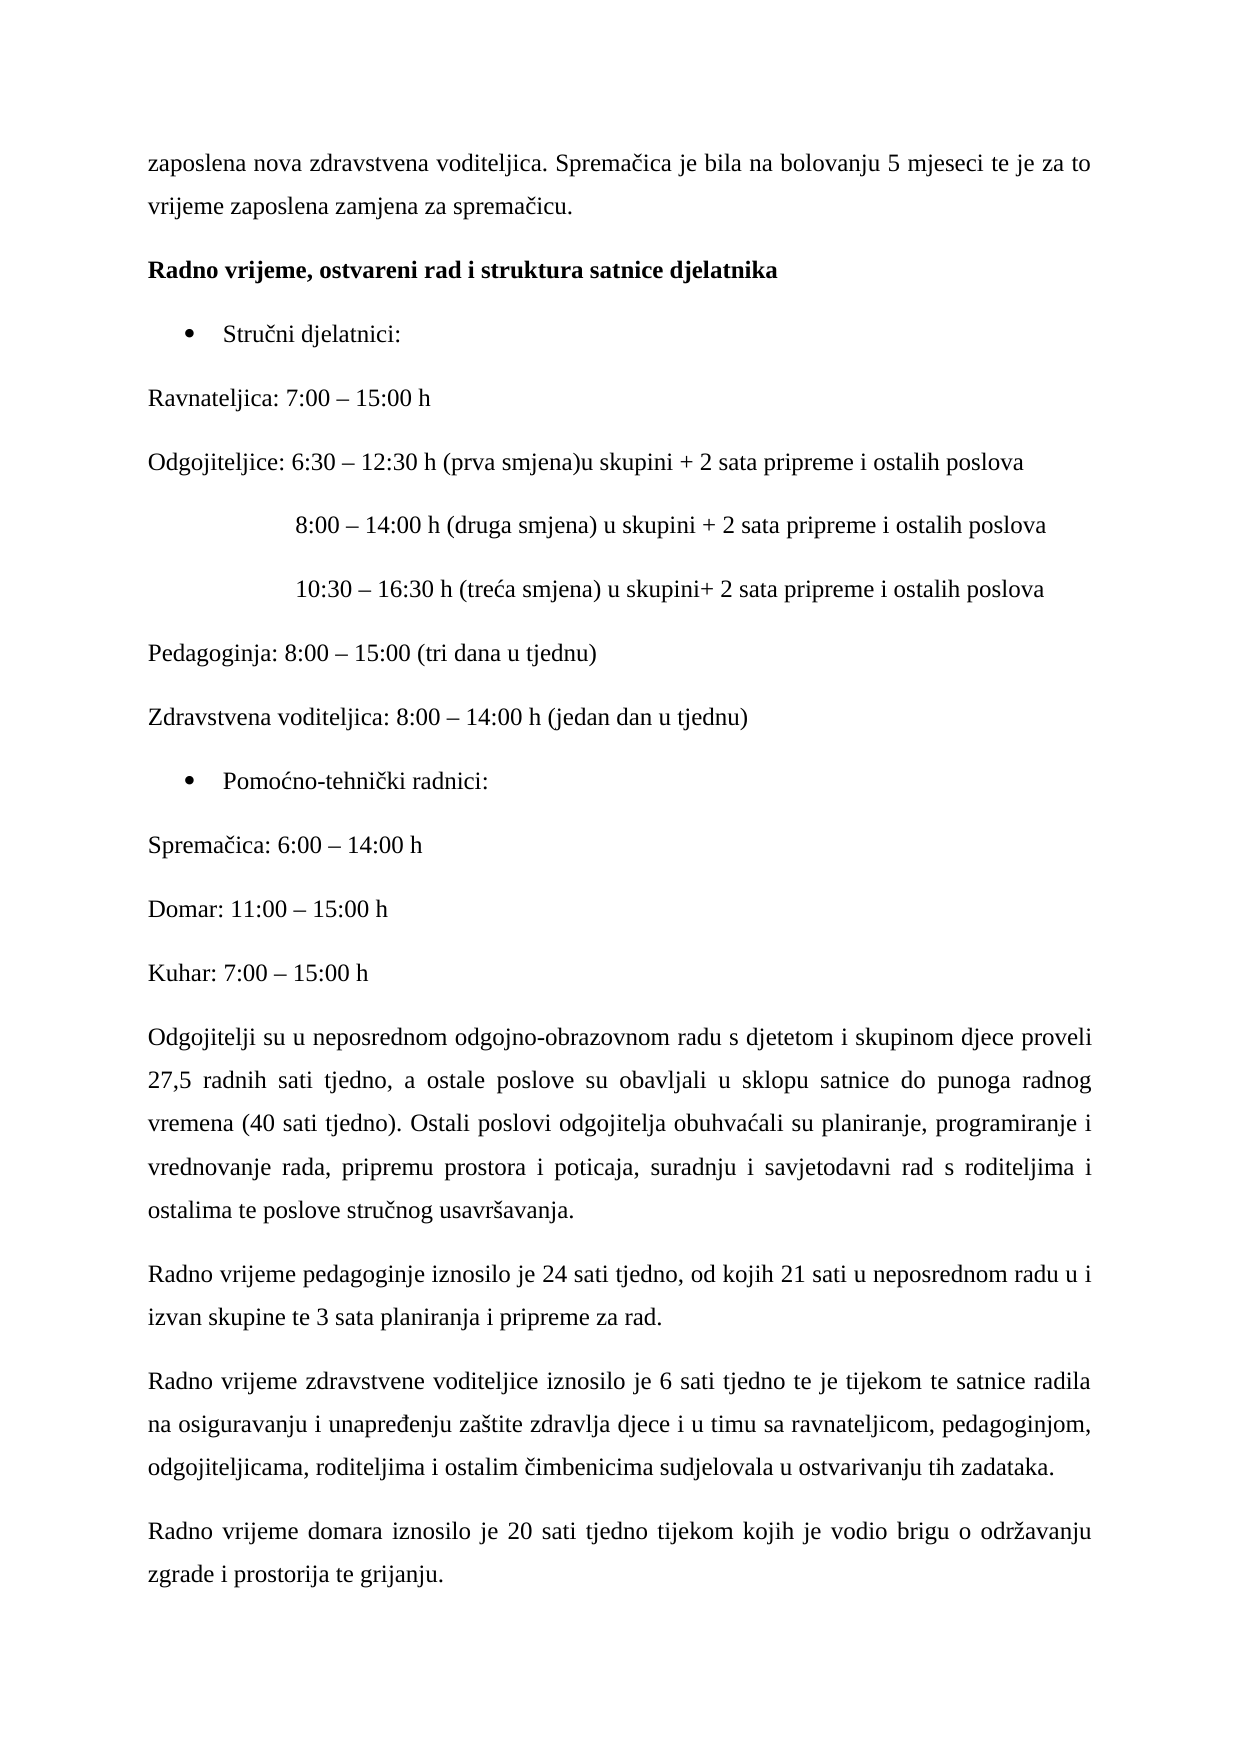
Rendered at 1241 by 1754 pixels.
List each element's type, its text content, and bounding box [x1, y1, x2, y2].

text 8:00 – 14:00 h (druga smjena) u skupini + 2 sata pripreme i ostalih poslova [295, 511, 1093, 539]
text Radno vrijeme domara iznosilo je 20 sati tjedno tijekom kojih je vodio brigu o održavanju zgrade i prostorija te grijanju. [148, 1516, 1093, 1588]
list Pomoćno-tehnički radnici: [185, 766, 1093, 795]
text Kuhar: 7:00 – 15:00 h [148, 958, 1093, 987]
text Domar: 11:00 – 15:00 h [148, 894, 1093, 923]
text Radno vrijeme pedagoginje iznosilo je 24 sati tjedno, od kojih 21 sati u neposrednom radu u i izvan skupine te 3 sata planiranja i pripreme za rad. [148, 1259, 1093, 1331]
text Odgojitelji su u neposrednom odgojno-obrazovnom radu s djetetom i skupinom djece proveli 27,5 radnih sati tjedno, a ostale poslove su obavljali u sklopu satnice do punoga radnog vremena (40 sati tjedno). Ostali poslovi odgojitelja obuhvaćali su planiranje, programiranje i vrednovanje rada, pripremu prostora i poticaja, suradnju i savjetodavni rad s roditeljima i ostalima te poslove stručnog usavršavanja. [148, 1022, 1093, 1223]
text Ravnateljica: 7:00 – 15:00 h [148, 383, 1093, 411]
list Stručni djelatnici: [185, 319, 1093, 347]
text Spremačica: 6:00 – 14:00 h [148, 830, 1093, 859]
text 10:30 – 16:30 h (treća smjena) u skupini+ 2 sata pripreme i ostalih poslova [295, 574, 1093, 603]
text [148, 148, 1093, 219]
text Radno vrijeme, ostvareni rad i struktura satnice djelatnika [148, 255, 1093, 283]
text Radno vrijeme zdravstvene voditeljice iznosilo je 6 sati tjedno te je tijekom te satnice radila na osiguravanju i unapređenju zaštite zdravlja djece i u timu sa ravnateljicom, pedagoginjom, odgojiteljicama, roditeljima i ostalim čimbenicima sudjelovala u ostvarivanju tih zadataka. [148, 1366, 1093, 1481]
text Pedagoginja: 8:00 – 15:00 (tri dana u tjednu) [148, 638, 1093, 667]
text Odgojiteljice: 6:30 – 12:30 h (prva smjena)u skupini + 2 sata pripreme i ostalih poslova [148, 447, 1093, 475]
text Zdravstvena voditeljica: 8:00 – 14:00 h (jedan dan u tjednu) [148, 702, 1093, 731]
